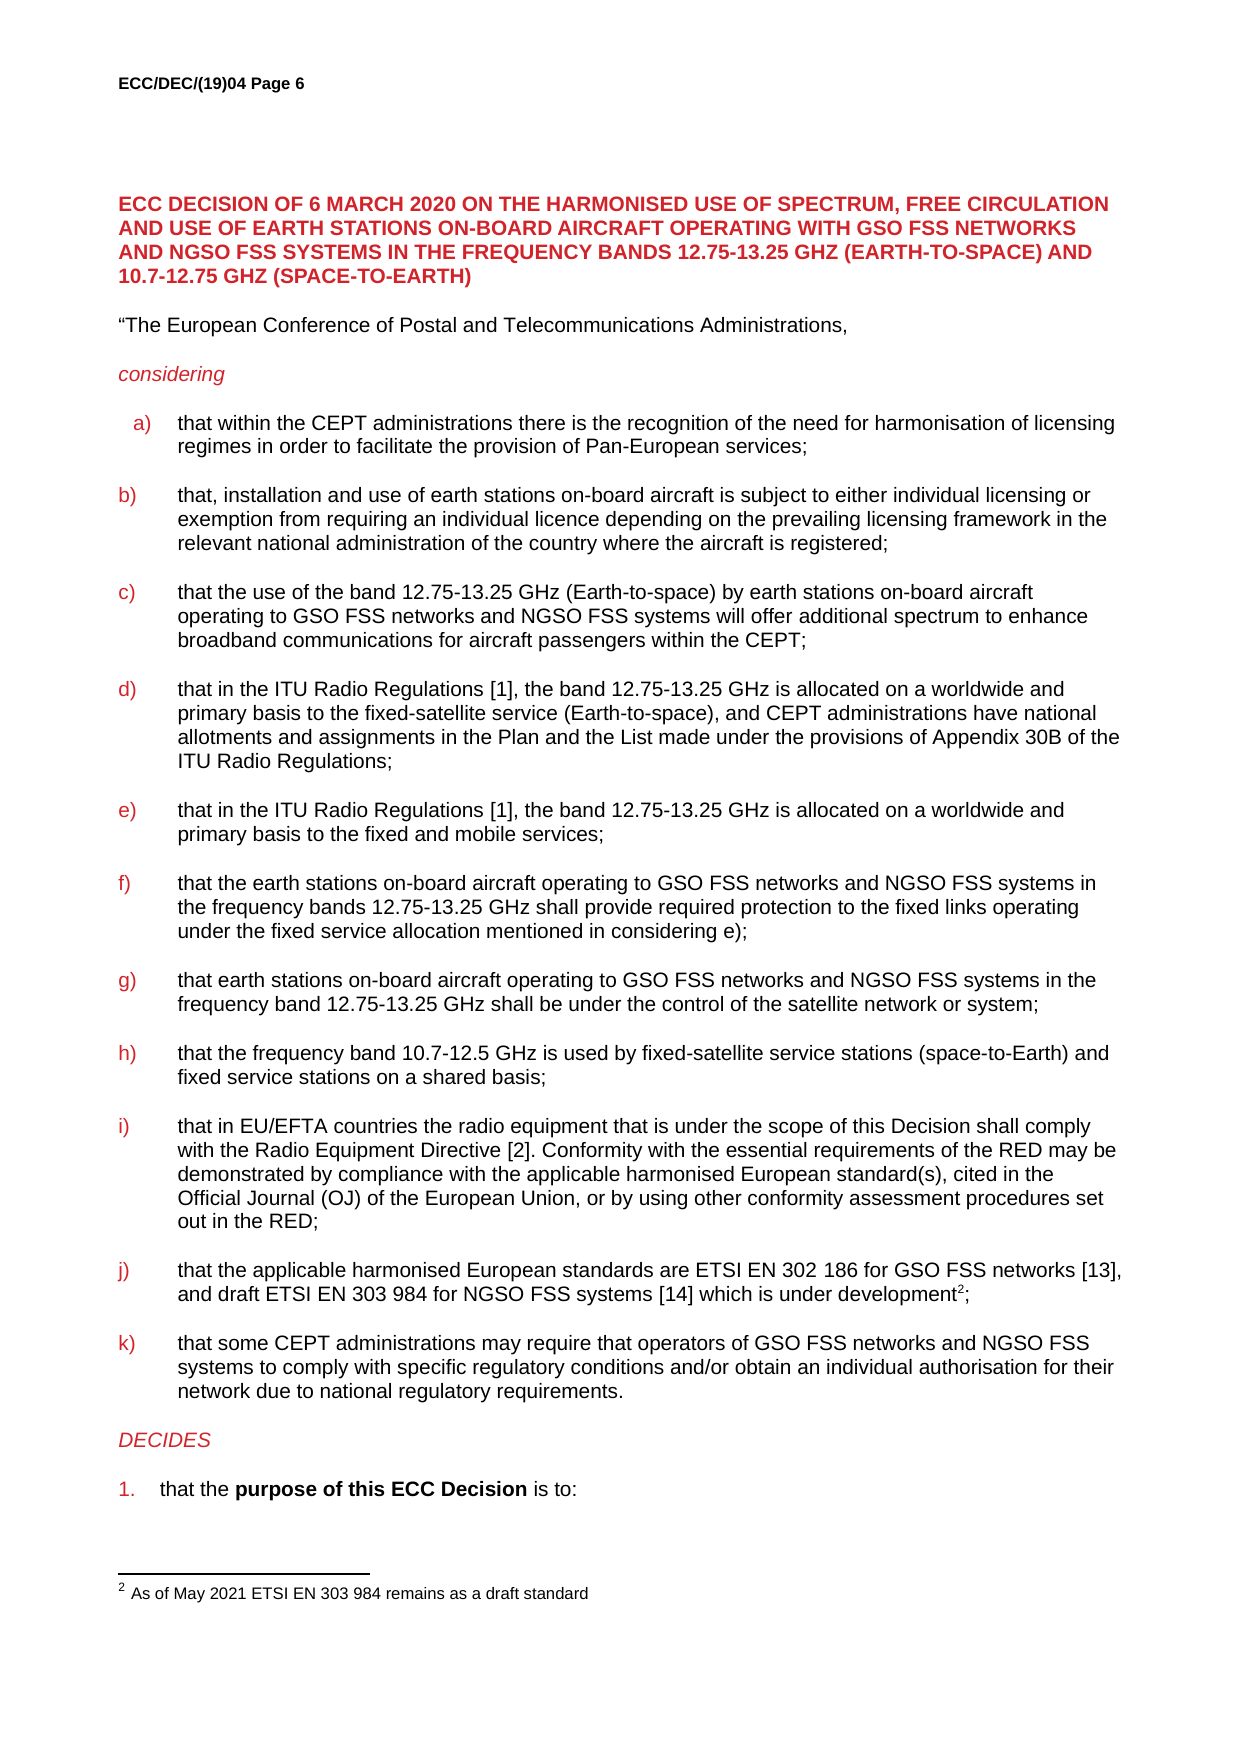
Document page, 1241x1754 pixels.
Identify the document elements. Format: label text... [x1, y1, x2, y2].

subtitle ECC Decision of 6 march 2020 on The harmonised use of spectrum, free circulation and USE of Earth stations on-board aircraft operating with GSO FSS networks and NGSO FSS systems in the frequency bands 12.75-13.25 GHz (Earth-to-space) and 10.7-12.75 GHz (space-to-Earth) [118, 192, 1122, 287]
list that the earth stations on-board aircraft operating to GSO FSS networks and NGSO FSS systems in the frequency bands 12.75-13.25 GHz shall provide required protection to the fixed links operating under the fixed service allocation mentioned in considering e); [118, 871, 1122, 943]
list that in the ITU Radio Regulations [1], the band 12.75-13.25 GHz is allocated on a worldwide and primary basis to the fixed-satellite service (Earth-to-space), and CEPT administrations have national allotments and assignments in the Plan and the List made under the provisions of Appendix 30B of the ITU Radio Regulations; [118, 677, 1122, 773]
list that, installation and use of earth stations on-board aircraft is subject to either individual licensing or exemption from requiring an individual licence depending on the prevailing licensing framework in the relevant national administration of the country where the aircraft is registered; [118, 483, 1122, 555]
list that the frequency band 10.7-12.5 GHz is used by fixed-satellite service stations (space-to-Earth) and fixed service stations on a shared basis; [118, 1041, 1122, 1088]
list that in the ITU Radio Regulations [1], the band 12.75-13.25 GHz is allocated on a worldwide and primary basis to the fixed and mobile services; [118, 798, 1122, 846]
text “The European Conference of Postal and Telecommunications Administrations, [118, 312, 1122, 336]
text considering [118, 361, 1122, 385]
list that in EU/EFTA countries the radio equipment that is under the scope of this Decision shall comply with the Radio Equipment Directive [2]. Conformity with the essential requirements of the RED may be demonstrated by compliance with the applicable harmonised European standard(s), cited in the Official Journal (OJ) of the European Union, or by using other conformity assessment procedures set out in the RED; [118, 1113, 1122, 1233]
list that the use of the band 12.75-13.25 GHz (Earth-to-space) by earth stations on-board aircraft operating to GSO FSS networks and NGSO FSS systems will offer additional spectrum to enhance broadband communications for aircraft passengers within the CEPT; [118, 580, 1122, 652]
text DECIDES [118, 1428, 1122, 1452]
list that the applicable harmonised European standards are ETSI EN 302 186 for GSO FSS networks [13], and draft ETSI EN 303 984 for NGSO FSS systems [14] which is under development; [118, 1258, 1122, 1306]
list that the purpose of this ECC Decision is to: [118, 1477, 1122, 1501]
list that within the CEPT administrations there is the recognition of the need for harmonisation of licensing regimes in order to facilitate the provision of Pan-European services; [133, 410, 1122, 458]
list that earth stations on-board aircraft operating to GSO FSS networks and NGSO FSS systems in the frequency band 12.75-13.25 GHz shall be under the control of the satellite network or system; [118, 968, 1122, 1016]
list that some CEPT administrations may require that operators of GSO FSS networks and NGSO FSS systems to comply with specific regulatory conditions and/or obtain an individual authorisation for their network due to national regulatory requirements. [118, 1331, 1122, 1403]
